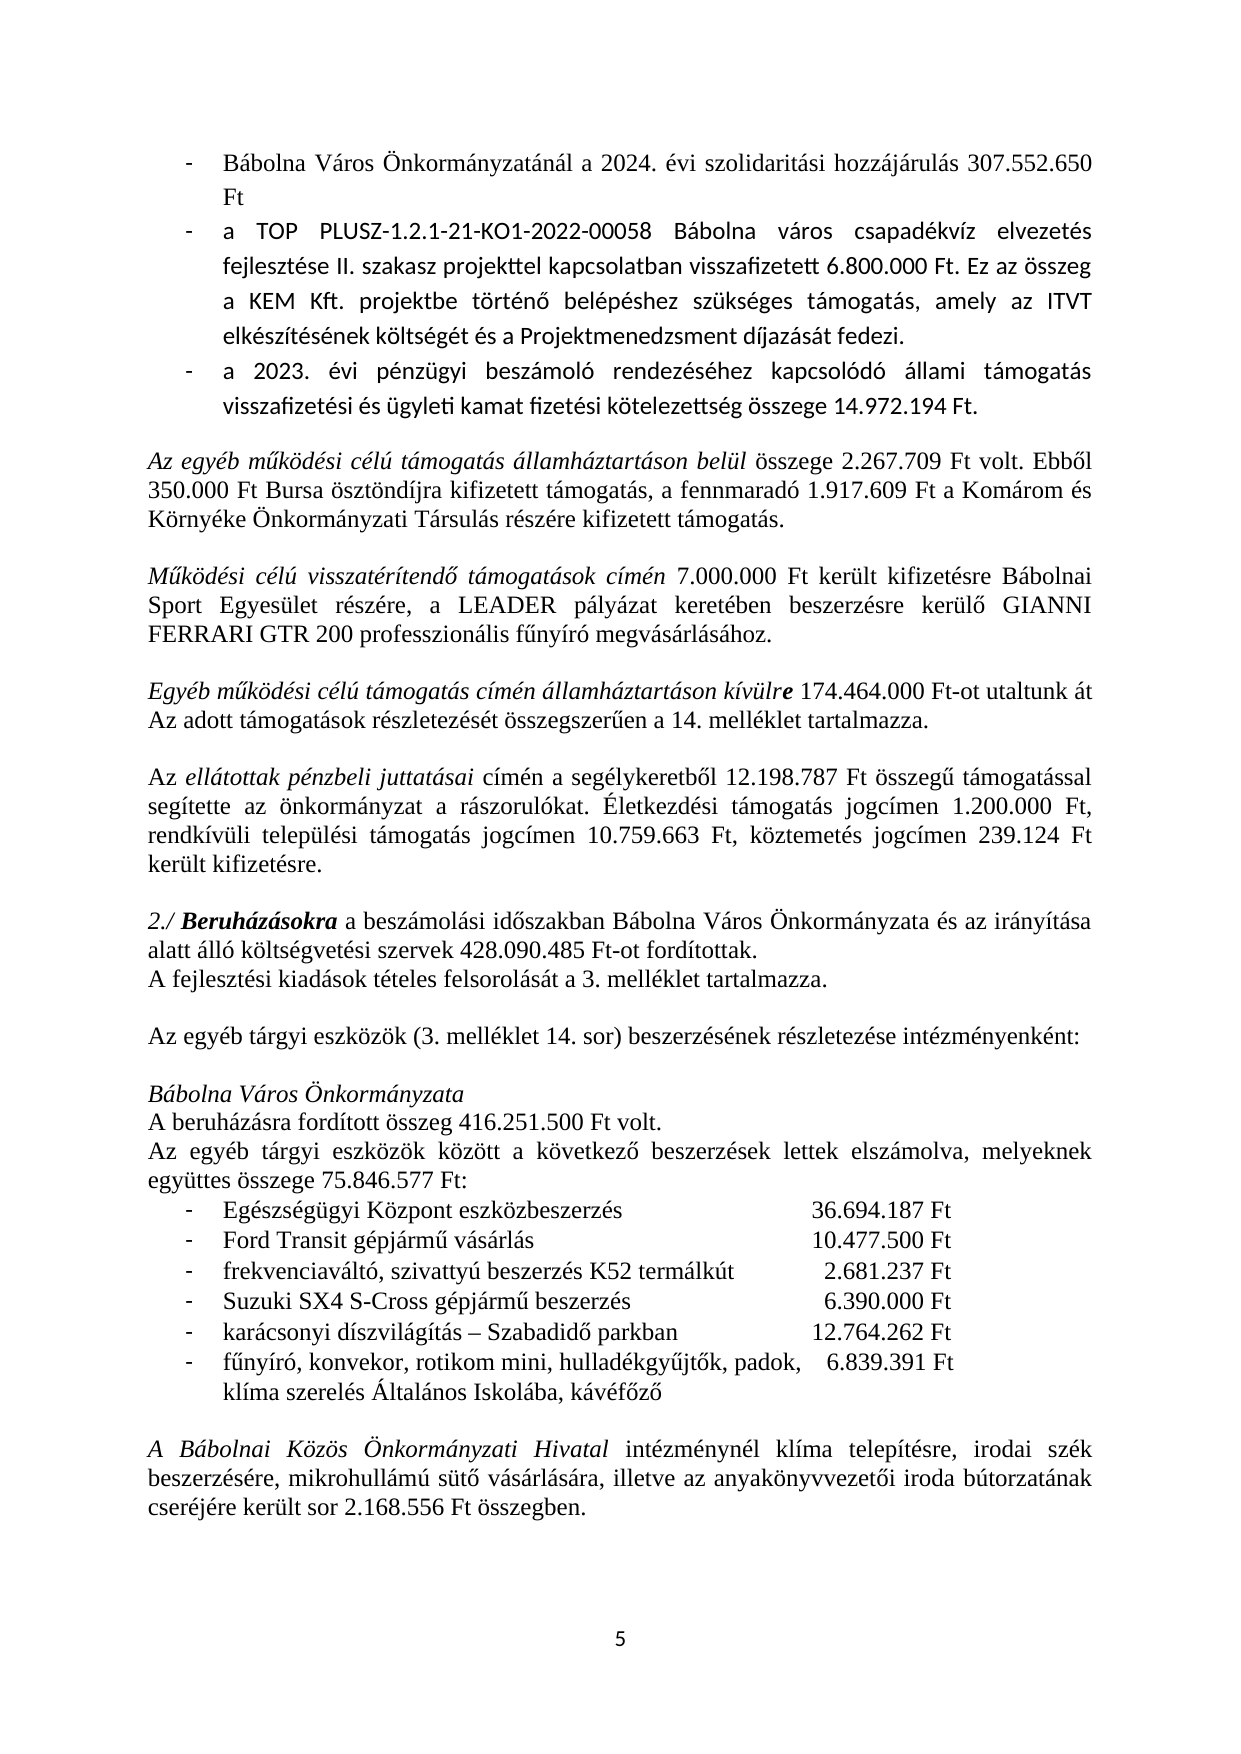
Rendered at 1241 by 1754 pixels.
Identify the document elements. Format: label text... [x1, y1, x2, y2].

list Egészségügyi Központ eszközbeszerzés 36.694.187 Ft [185, 1194, 1093, 1224]
text 2./ Beruházásokra a beszámolási időszakban Bábolna Város Önkormányzata és az irányítása alatt álló költségvetési szervek 428.090.485 Ft-ot fordítottak. [148, 906, 1093, 964]
text Egyéb működési célú támogatás címén államháztartáson kívülre 174.464.000 Ft-ot utaltunk át Az adott támogatások részletezését összegszerűen a 14. melléklet tartalmazza. [148, 676, 1093, 734]
list Bábolna Város Önkormányzatánál a 2024. évi szolidaritási hozzájárulás 307.552.650 Ft [185, 148, 1093, 211]
list Ford Transit gépjármű vásárlás 10.477.500 Ft [185, 1224, 1093, 1255]
text Az egyéb működési célú támogatás államháztartáson belül összege 2.267.709 Ft volt. Ebből 350.000 Ft Bursa ösztöndíjra kifizetett támogatás, a fennmaradó 1.917.609 Ft a Komárom és Környéke Önkormányzati Társulás részére kifizetett támogatás. [148, 446, 1093, 532]
list a TOP PLUSZ-1.2.1-21-KO1-2022-00058 Bábolna város csapadékvíz elvezetés fejlesztése II. szakasz projekttel kapcsolatban visszafizetett 6.800.000 Ft. Ez az összeg a KEM Kft. projektbe történő belépéshez szükséges támogatás, amely az ITVT elkészítésének költségét és a Projektmenedzsment díjazását fedezi. [185, 215, 1093, 351]
text A Bábolnai Közös Önkormányzati Hivatal intézménynél klíma telepítésre, irodai szék beszerzésére, mikrohullámú sütő vásárlására, illetve az anyakönyvvezetői iroda bútorzatának cseréjére került sor 2.168.556 Ft összegben. [148, 1434, 1093, 1521]
list Suzuki SX4 S-Cross gépjármű beszerzés 6.390.000 Ft [185, 1285, 1093, 1316]
text A fejlesztési kiadások tételes felsorolását a 3. melléklet tartalmazza. [148, 964, 1093, 992]
text A beruházásra fordított összeg 416.251.500 Ft volt. [148, 1107, 1093, 1136]
list a 2023. évi pénzügyi beszámoló rendezéséhez kapcsolódó állami támogatás visszafizetési és ügyleti kamat fizetési kötelezettség összege 14.972.194 Ft. [185, 355, 1093, 421]
list frekvenciaváltó, szivattyú beszerzés K52 termálkút 2.681.237 Ft [185, 1255, 1093, 1285]
list fűnyíró, konvekor, rotikom mini, hulladékgyűjtők, padok, 6.839.391 Ft [185, 1346, 1093, 1377]
text Bábolna Város Önkormányzata [148, 1079, 1093, 1107]
list karácsonyi díszvilágítás – Szabadidő parkban 12.764.262 Ft [185, 1316, 1093, 1346]
list klíma szerelés Általános Iskolába, kávéfőző [223, 1377, 1093, 1406]
text Az ellátottak pénzbeli juttatásai címén a segélykeretből 12.198.787 Ft összegű támogatással segítette az önkormányzat a rászorulókat. Életkezdési támogatás jogcímen 1.200.000 Ft, rendkívüli települési támogatás jogcímen 10.759.663 Ft, köztemetés jogcímen 239.124 Ft került kifizetésre. [148, 762, 1093, 877]
text Az egyéb tárgyi eszközök (3. melléklet 14. sor) beszerzésének részletezése intézményenként: [148, 1021, 1093, 1050]
text Az egyéb tárgyi eszközök között a következő beszerzések lettek elszámolva, melyeknek együttes összege 75.846.577 Ft: [148, 1136, 1093, 1194]
text Működési célú visszatérítendő támogatások címén 7.000.000 Ft került kifizetésre Bábolnai Sport Egyesület részére, a LEADER pályázat keretében beszerzésre kerülő GIANNI FERRARI GTR 200 professzionális fűnyíró megvásárlásához. [148, 561, 1093, 647]
